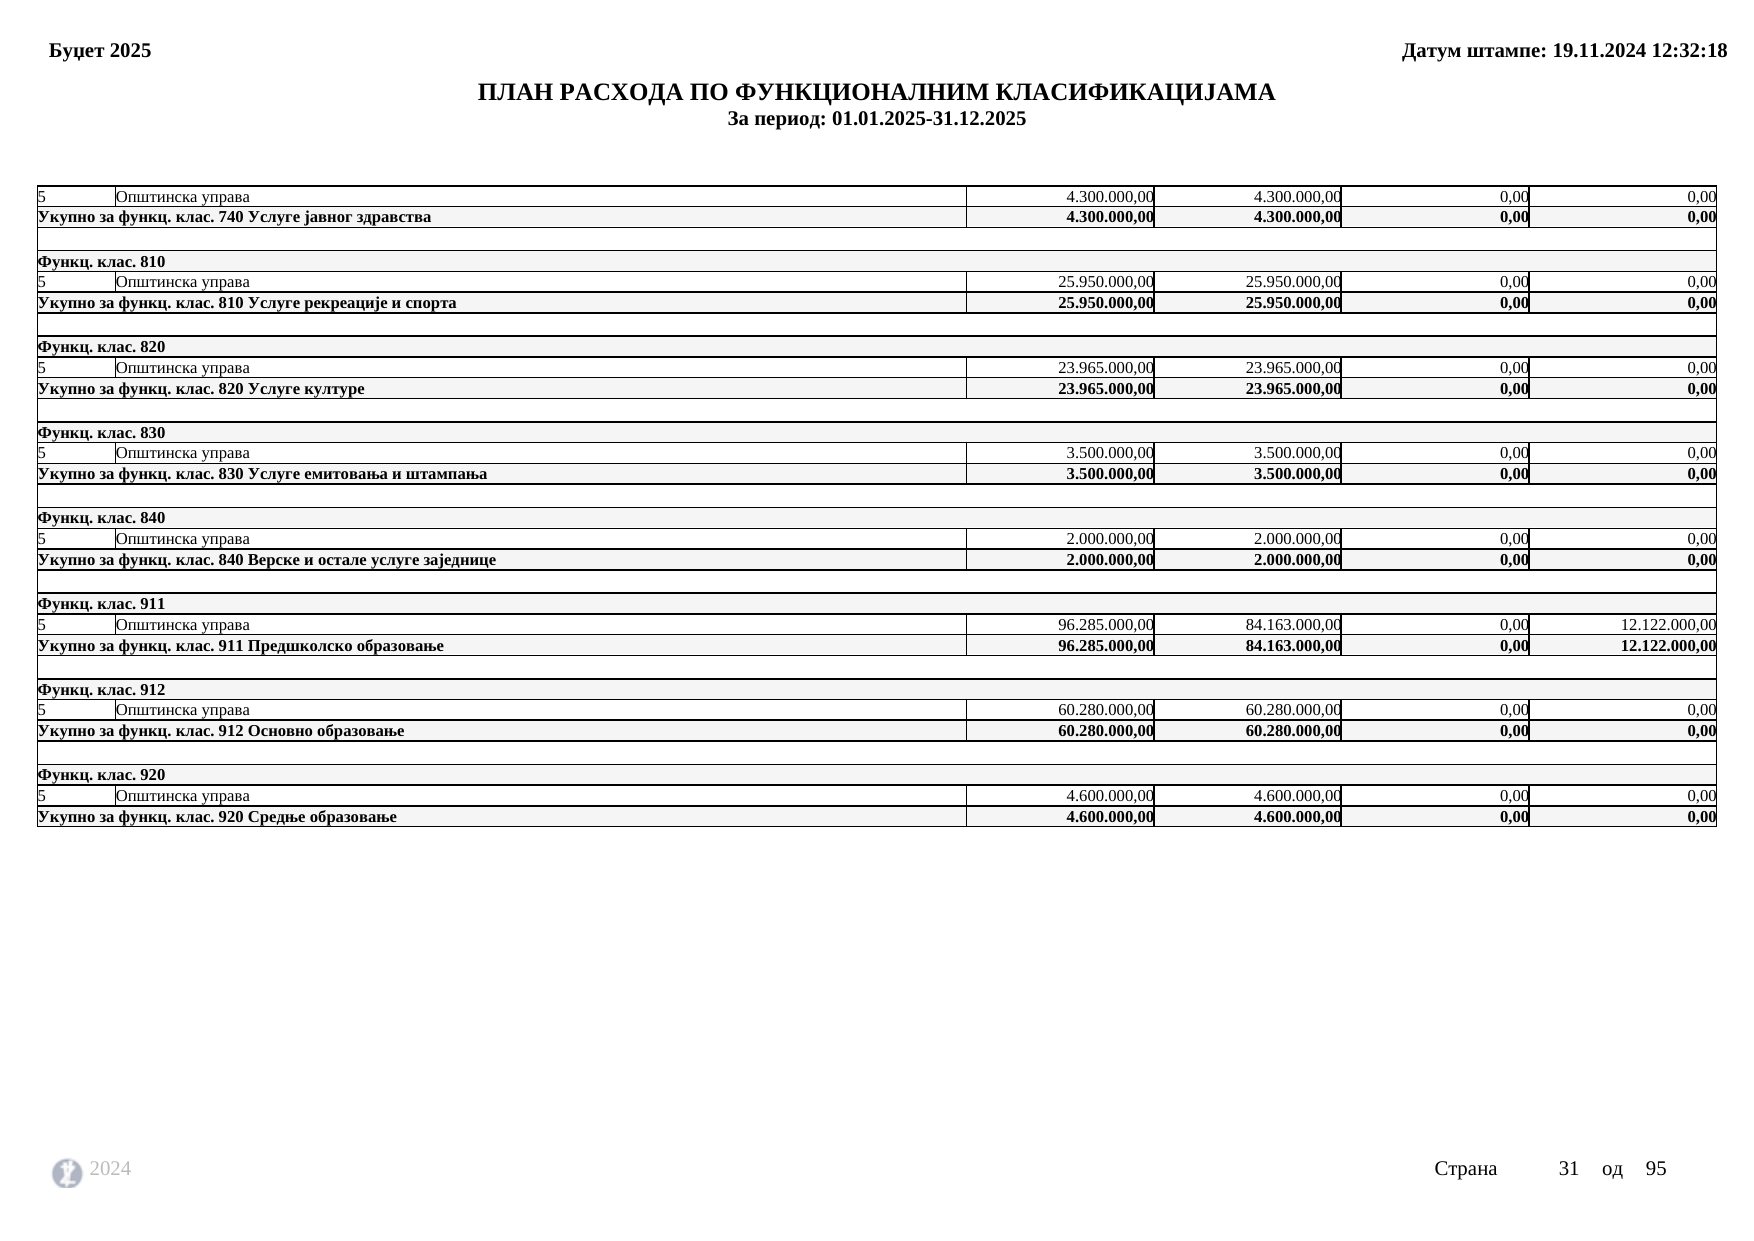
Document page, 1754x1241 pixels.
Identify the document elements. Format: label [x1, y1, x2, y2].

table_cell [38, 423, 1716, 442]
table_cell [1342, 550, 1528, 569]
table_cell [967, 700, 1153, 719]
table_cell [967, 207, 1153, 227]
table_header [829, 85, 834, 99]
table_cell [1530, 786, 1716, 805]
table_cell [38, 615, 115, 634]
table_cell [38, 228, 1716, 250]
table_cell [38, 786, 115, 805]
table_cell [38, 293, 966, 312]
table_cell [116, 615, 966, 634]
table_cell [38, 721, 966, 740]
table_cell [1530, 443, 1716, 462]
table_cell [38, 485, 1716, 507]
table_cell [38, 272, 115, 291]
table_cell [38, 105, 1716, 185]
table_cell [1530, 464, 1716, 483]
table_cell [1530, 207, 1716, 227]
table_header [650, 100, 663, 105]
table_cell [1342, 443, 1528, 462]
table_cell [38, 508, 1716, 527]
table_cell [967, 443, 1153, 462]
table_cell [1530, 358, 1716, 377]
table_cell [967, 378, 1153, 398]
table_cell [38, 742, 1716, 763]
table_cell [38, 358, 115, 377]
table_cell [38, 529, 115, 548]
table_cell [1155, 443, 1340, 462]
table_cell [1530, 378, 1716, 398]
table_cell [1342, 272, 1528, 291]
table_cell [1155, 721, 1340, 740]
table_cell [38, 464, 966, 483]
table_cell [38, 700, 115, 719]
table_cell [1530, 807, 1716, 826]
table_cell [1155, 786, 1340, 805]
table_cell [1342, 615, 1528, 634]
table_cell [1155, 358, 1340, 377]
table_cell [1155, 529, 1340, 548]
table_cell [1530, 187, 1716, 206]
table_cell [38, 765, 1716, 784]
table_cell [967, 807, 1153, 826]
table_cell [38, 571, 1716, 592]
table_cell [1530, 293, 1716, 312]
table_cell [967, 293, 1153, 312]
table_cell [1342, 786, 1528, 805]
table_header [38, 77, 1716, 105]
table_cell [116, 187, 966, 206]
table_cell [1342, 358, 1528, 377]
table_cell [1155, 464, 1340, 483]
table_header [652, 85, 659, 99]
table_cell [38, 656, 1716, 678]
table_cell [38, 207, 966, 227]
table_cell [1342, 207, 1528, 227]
picture [48, 1155, 87, 1188]
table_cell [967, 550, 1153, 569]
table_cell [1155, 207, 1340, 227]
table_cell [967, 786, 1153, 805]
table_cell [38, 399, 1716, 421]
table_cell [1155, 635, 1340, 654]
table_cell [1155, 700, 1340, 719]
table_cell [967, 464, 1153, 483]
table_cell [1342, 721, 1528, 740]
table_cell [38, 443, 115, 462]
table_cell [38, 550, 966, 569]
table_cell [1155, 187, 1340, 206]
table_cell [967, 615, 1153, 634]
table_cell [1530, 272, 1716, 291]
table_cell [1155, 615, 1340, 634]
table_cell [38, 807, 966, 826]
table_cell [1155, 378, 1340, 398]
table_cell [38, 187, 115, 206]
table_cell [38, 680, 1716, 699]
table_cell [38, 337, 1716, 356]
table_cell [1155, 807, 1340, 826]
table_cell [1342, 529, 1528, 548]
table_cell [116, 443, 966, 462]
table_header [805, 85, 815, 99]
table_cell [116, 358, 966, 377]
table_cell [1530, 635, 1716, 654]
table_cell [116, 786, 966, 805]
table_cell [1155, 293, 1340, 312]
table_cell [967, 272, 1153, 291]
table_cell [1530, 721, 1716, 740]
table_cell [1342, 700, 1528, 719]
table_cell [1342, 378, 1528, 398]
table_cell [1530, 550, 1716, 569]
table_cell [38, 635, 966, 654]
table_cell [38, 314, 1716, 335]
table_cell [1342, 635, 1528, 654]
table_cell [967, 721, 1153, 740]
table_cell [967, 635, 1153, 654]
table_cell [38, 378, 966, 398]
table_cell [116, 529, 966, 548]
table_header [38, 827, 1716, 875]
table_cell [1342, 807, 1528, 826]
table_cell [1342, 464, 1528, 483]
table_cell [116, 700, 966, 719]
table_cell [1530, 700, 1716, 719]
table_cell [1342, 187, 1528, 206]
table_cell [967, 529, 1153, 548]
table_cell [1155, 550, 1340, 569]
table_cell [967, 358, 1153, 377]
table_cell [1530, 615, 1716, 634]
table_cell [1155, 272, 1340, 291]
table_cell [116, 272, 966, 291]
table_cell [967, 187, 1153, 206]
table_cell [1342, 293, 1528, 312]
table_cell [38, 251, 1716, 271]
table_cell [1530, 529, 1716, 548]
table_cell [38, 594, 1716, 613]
